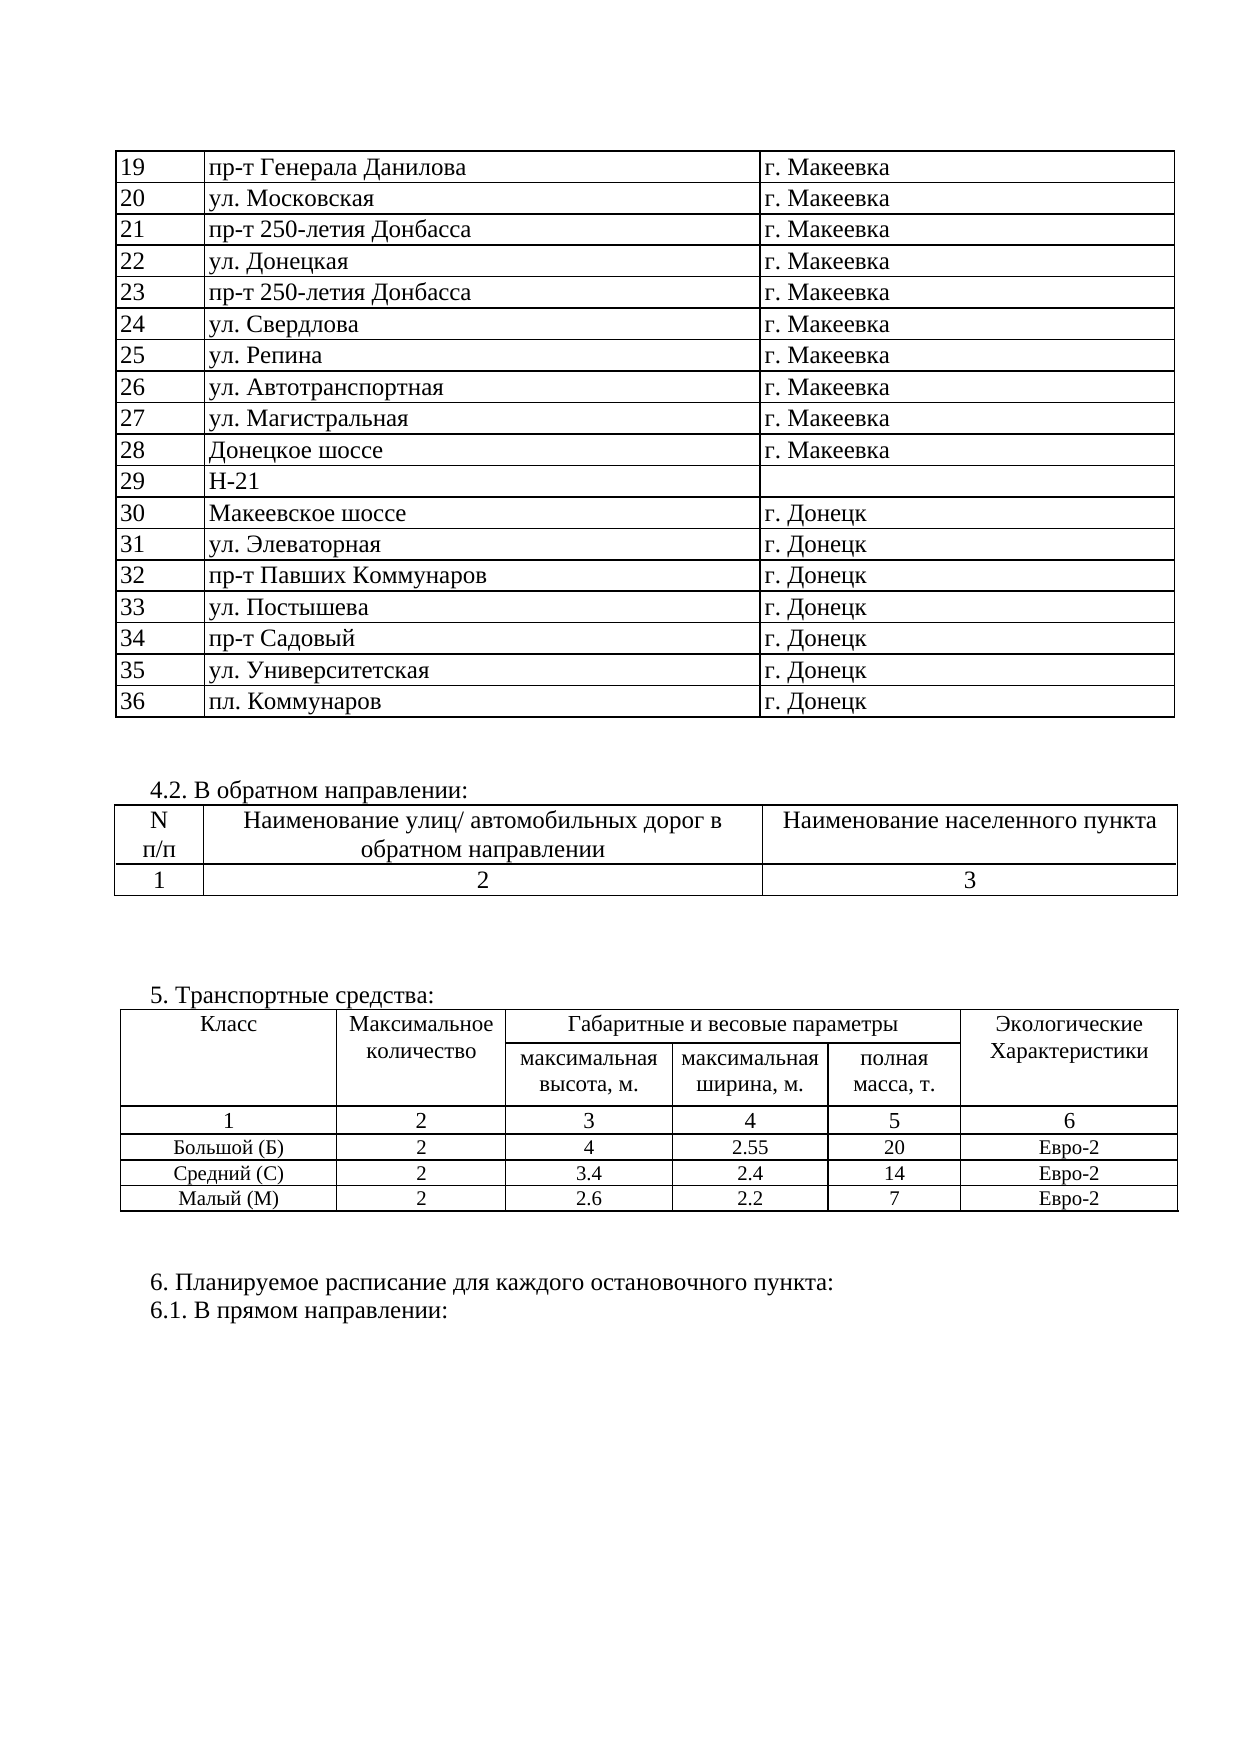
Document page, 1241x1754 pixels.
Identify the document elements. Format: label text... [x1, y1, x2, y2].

table_cell 2 [337, 1161, 505, 1184]
table_cell 6 [961, 1107, 1177, 1133]
table_cell г. Макеевка [761, 277, 1174, 307]
table_cell г. Донецк [761, 561, 1174, 590]
table_cell 20 [829, 1135, 960, 1159]
table_cell г. Донецк [761, 655, 1174, 685]
table_cell пр-т 250-летия Донбасса [205, 277, 759, 307]
table_header Экологические Характеристики [961, 1010, 1177, 1105]
table_cell 31 [117, 529, 204, 559]
table_cell 2 [337, 1107, 505, 1133]
table_cell полная масса, т. [829, 1044, 960, 1105]
table_cell Евро-2 [961, 1161, 1177, 1184]
table_cell пр-т Садовый [205, 623, 759, 653]
table_cell 29 [117, 466, 204, 496]
table_cell Евро-2 [961, 1186, 1177, 1210]
table_header Класс [121, 1010, 336, 1105]
table_cell 28 [117, 435, 204, 464]
table_cell 1 [121, 1107, 336, 1133]
table_cell 33 [117, 592, 204, 622]
table_cell ул. Автотранспортная [205, 372, 759, 402]
table_cell 5 [829, 1107, 960, 1133]
table_cell ул. Московская [205, 183, 759, 213]
table_cell 26 [117, 372, 204, 402]
text 6.1. В прямом направлении: [150, 1296, 1090, 1324]
table_cell пр-т 250-летия Донбасса [205, 215, 759, 244]
table_cell 25 [117, 340, 204, 370]
table_cell 2.55 [673, 1135, 827, 1159]
table_cell г. Макеевка [761, 246, 1174, 276]
table_cell 1 [115, 864, 203, 894]
table_cell 32 [117, 561, 204, 590]
table_cell 4 [673, 1107, 827, 1133]
table_cell ул. Университетская [205, 655, 759, 685]
table_cell 3 [763, 863, 1177, 894]
table_cell ул. Постышева [205, 592, 759, 622]
table_cell 4 [506, 1135, 672, 1159]
table_cell 2.2 [673, 1186, 827, 1210]
table_cell 23 [117, 277, 204, 307]
table_cell 34 [117, 623, 204, 653]
text 6. Планируемое расписание для каждого остановочного пункта: [150, 1267, 1090, 1296]
table_header Наименование населенного пункта [763, 806, 1177, 863]
table_cell ул. Донецкая [205, 246, 759, 276]
table_cell пр-т Генерала Данилова [205, 152, 759, 181]
table_cell Донецкое шоссе [205, 435, 759, 464]
table_cell 22 [117, 246, 204, 276]
table_cell 35 [117, 655, 204, 685]
table_cell г. Макеевка [761, 435, 1174, 464]
table_cell г. Донецк [761, 529, 1174, 559]
table_cell 2 [337, 1186, 505, 1210]
table_cell г. Донецк [761, 686, 1174, 716]
table_cell Средний (С) [121, 1161, 336, 1184]
table_cell г. Макеевка [761, 372, 1174, 402]
table_cell г. Макеевка [761, 152, 1174, 181]
table_cell г. Макеевка [761, 340, 1174, 370]
table_cell 2 [204, 865, 762, 894]
table_cell максимальная ширина, м. [673, 1044, 827, 1105]
table_cell 21 [117, 215, 204, 244]
table_cell г. Донецк [761, 623, 1174, 653]
table_cell 30 [117, 498, 204, 527]
table_cell максимальная высота, м. [506, 1044, 672, 1105]
table_cell 3.4 [506, 1161, 672, 1184]
table_cell г. Донецк [761, 498, 1174, 527]
table_cell [761, 466, 1174, 496]
table_cell 20 [117, 183, 204, 213]
table_cell ул. Свердлова [205, 309, 759, 339]
table_cell 14 [829, 1161, 960, 1184]
table_cell 36 [117, 686, 204, 716]
table_cell 2 [337, 1135, 505, 1159]
table_cell Малый (М) [121, 1186, 336, 1210]
text 5. Транспортные средства: [150, 980, 1090, 1009]
table_cell 2.6 [506, 1186, 672, 1210]
table_cell ул. Магистральная [205, 403, 759, 433]
table_header Максимальное количество [337, 1010, 505, 1105]
table_cell г. Макеевка [761, 183, 1174, 213]
table_header N п/п [115, 806, 203, 863]
table_cell 27 [117, 403, 204, 433]
table_cell Н-21 [205, 466, 759, 496]
table_cell ул. Элеваторная [205, 529, 759, 559]
table_cell 24 [117, 309, 204, 339]
table_header Наименование улиц/ автомобильных дорог в обратном направлении [204, 806, 762, 863]
table_cell ул. Репина [205, 340, 759, 370]
table_cell 19 [117, 152, 204, 181]
table_cell 3 [506, 1107, 672, 1133]
table_cell г. Макеевка [761, 309, 1174, 339]
table_cell Макеевское шоссе [205, 498, 759, 527]
table_cell г. Донецк [761, 592, 1174, 622]
table_cell пл. Коммунаров [205, 686, 759, 716]
table_cell пр-т Павших Коммунаров [205, 561, 759, 590]
table_header Габаритные и весовые параметры [506, 1010, 960, 1042]
table_cell 7 [829, 1186, 960, 1210]
table_cell 2.4 [673, 1161, 827, 1184]
table_cell г. Макеевка [761, 215, 1174, 244]
table_cell Большой (Б) [121, 1135, 336, 1159]
text 4.2. В обратном направлении: [150, 775, 1090, 804]
table_cell г. Макеевка [761, 403, 1174, 433]
table_cell Евро-2 [961, 1135, 1177, 1159]
